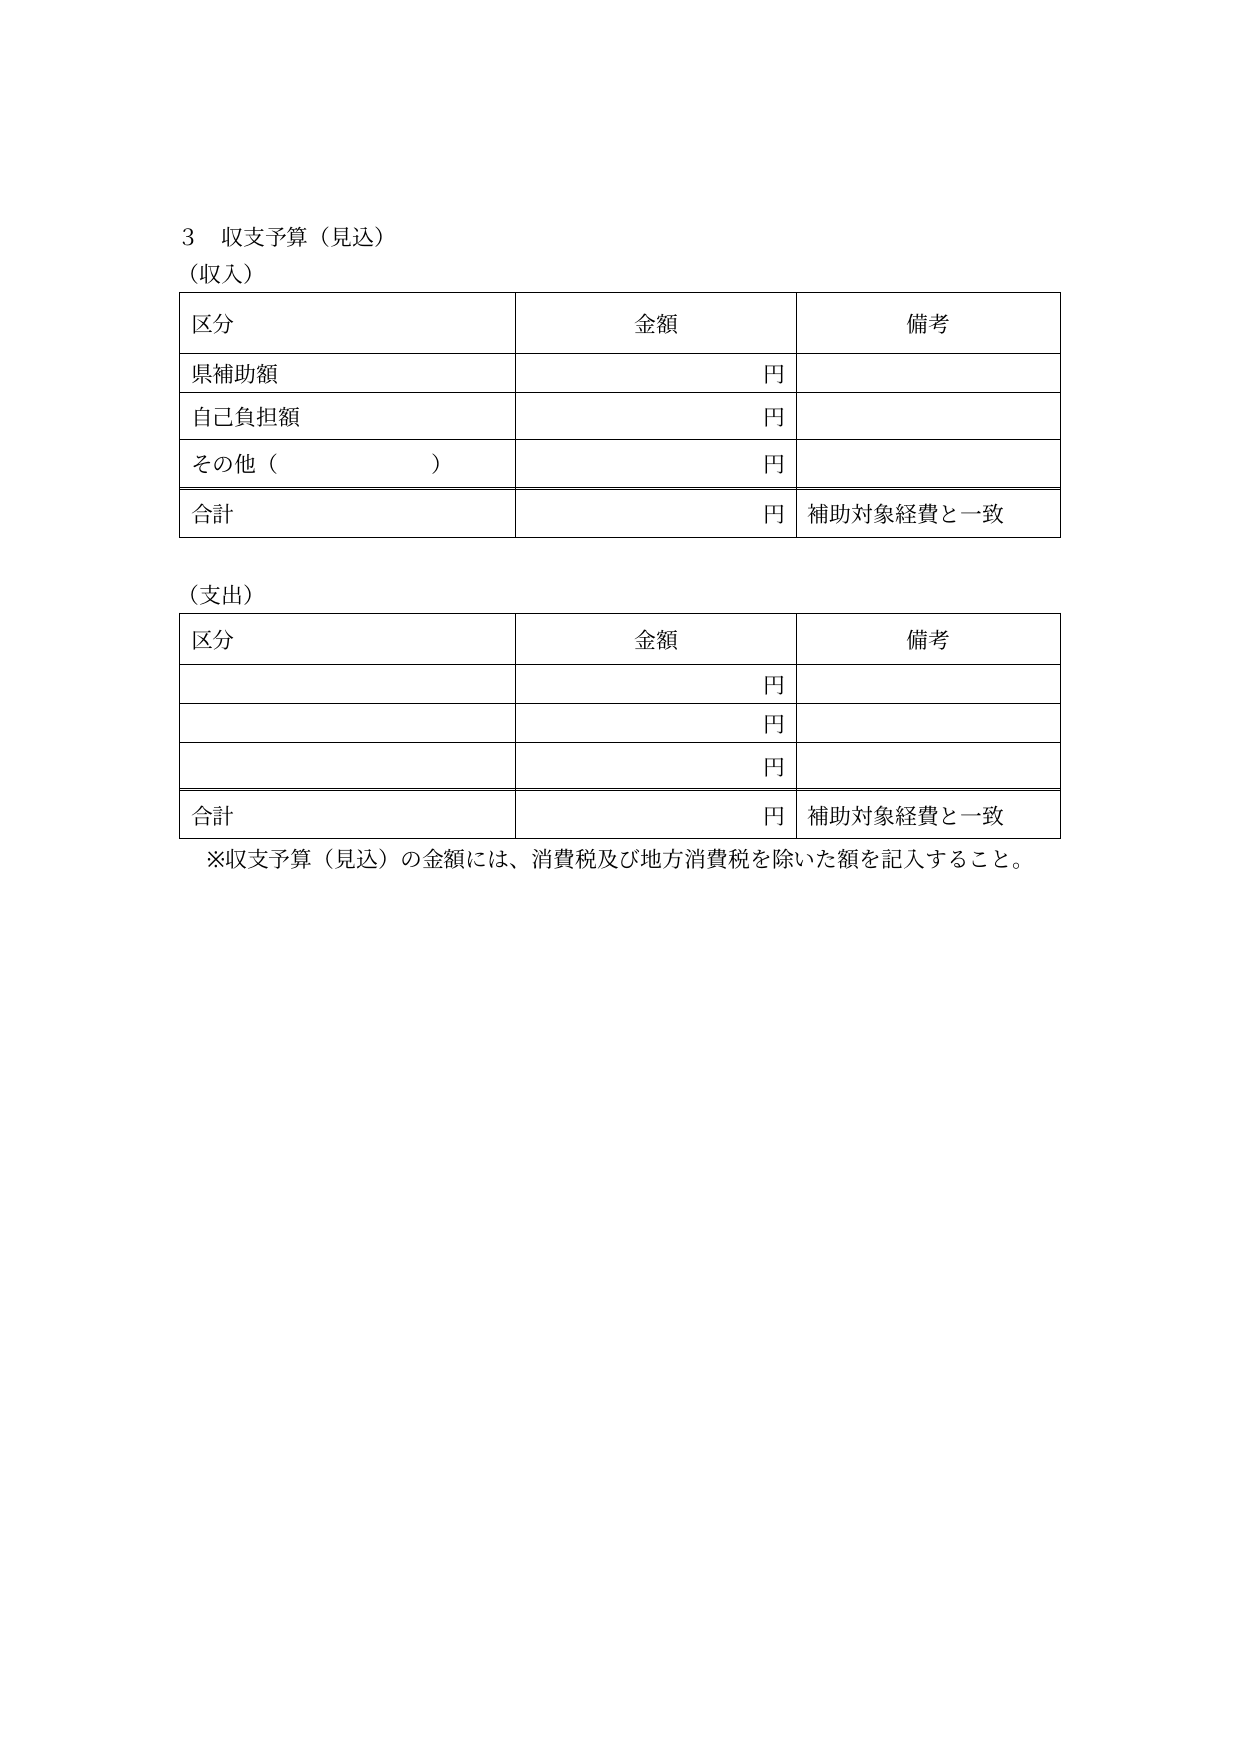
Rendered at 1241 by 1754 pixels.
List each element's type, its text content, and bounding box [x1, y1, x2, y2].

table_cell 円 [516, 354, 796, 392]
table_cell [797, 704, 1060, 742]
table_cell 合計 [180, 791, 515, 838]
table_cell [180, 704, 515, 742]
text （支出） [177, 575, 1063, 613]
table_cell 県補助額 [180, 354, 515, 392]
table_header 区分 [180, 293, 515, 353]
table_cell [180, 743, 515, 788]
table_cell 自己負担額 [180, 393, 515, 439]
table_cell 円 [516, 490, 796, 537]
table_header 金額 [516, 293, 796, 353]
table_cell [797, 743, 1060, 788]
table_header 区分 [180, 614, 515, 664]
table_cell 合計 [180, 490, 515, 537]
text ３ 収支予算（見込） [177, 217, 1063, 254]
table_header 金額 [516, 614, 796, 664]
table_cell 補助対象経費と一致 [797, 490, 1060, 537]
table_cell [797, 393, 1060, 439]
table_cell 円 [516, 791, 796, 838]
table_header 備考 [797, 614, 1060, 664]
table_cell その他（ ） [180, 440, 515, 487]
text ※収支予算（見込）の金額には、消費税及び地方消費税を除いた額を記入すること。 [177, 839, 1048, 877]
table_cell 円 [516, 743, 796, 788]
table_cell [797, 354, 1060, 392]
table_cell 円 [516, 704, 796, 742]
table_header 備考 [797, 293, 1060, 353]
table_cell [180, 665, 515, 703]
table_cell 円 [516, 665, 796, 703]
table_cell 円 [516, 440, 796, 487]
table_cell 円 [516, 393, 796, 439]
text （収入） [177, 254, 1063, 292]
table_cell [797, 665, 1060, 703]
table_cell [797, 440, 1060, 487]
table_cell 補助対象経費と一致 [797, 791, 1060, 838]
